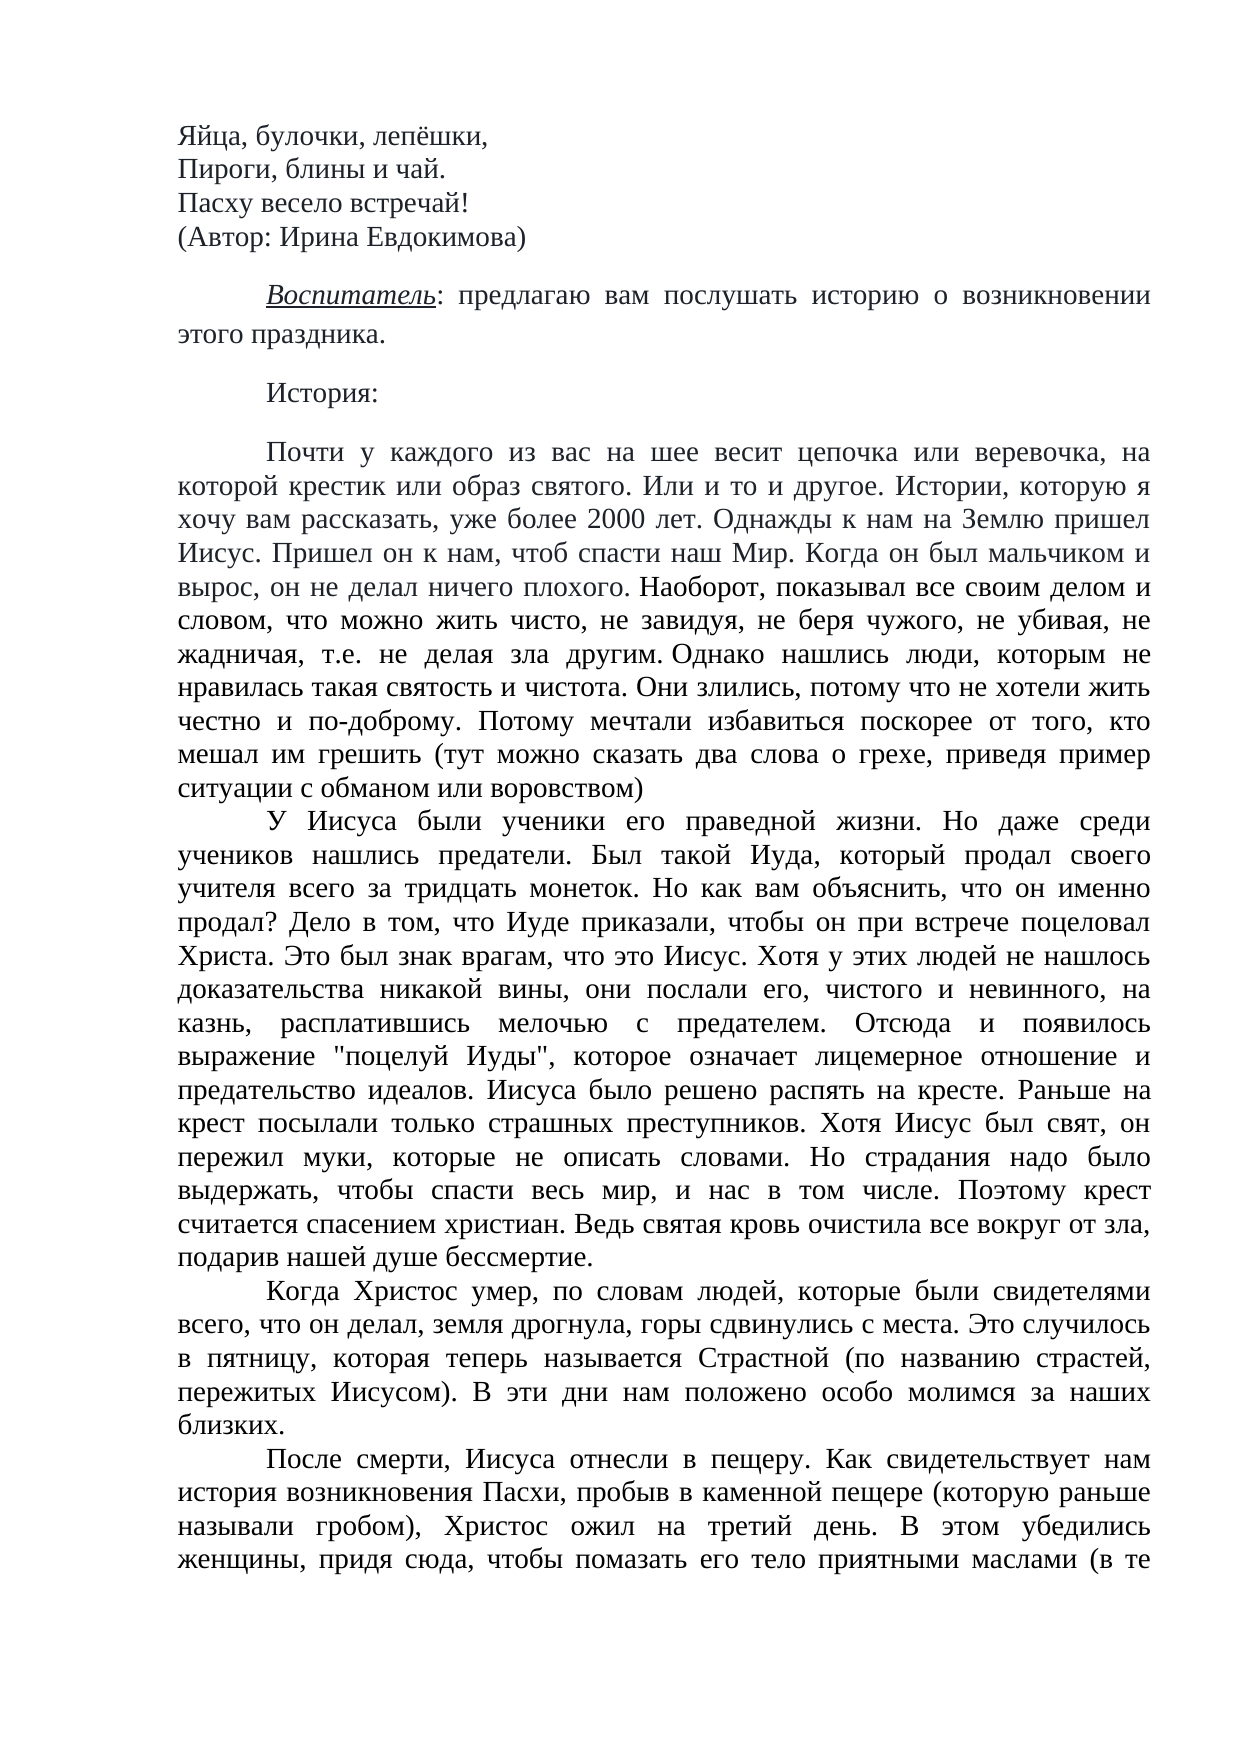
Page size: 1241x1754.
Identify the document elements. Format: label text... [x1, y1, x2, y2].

text Почти у каждого из вас на шее весит цепочка или веревочка, на которой крестик или образ святого. Или и то и другое. Истории, которую я хочу вам рассказать, уже более 2000 лет. Однажды к нам на Землю пришел Иисус. Пришел он к нам, чтоб спасти наш Мир. Когда он был мальчиком и вырос, он не делал ничего плохого. Наоборот, показывал все своим делом и словом, что можно жить чисто, не завидуя, не беря чужого, не убивая, не жадничая, т.е. не делая зла другим. Однако нашлись люди, которым не нравилась такая святость и чистота. Они злились, потому что не хотели жить честно и по-доброму. Потому мечтали избавиться поскорее от того, кто мешал им грешить (тут можно сказать два слова о грехе, приведя пример ситуации с обманом или воровством) [177, 434, 1152, 803]
text У Иисуса были ученики его праведной жизни. Но даже среди учеников нашлись предатели. Был такой Иуда, который продал своего учителя всего за тридцать монеток. Но как вам объяснить, что он именно продал? Дело в том, что Иуде приказали, чтобы он при встрече поцеловал Христа. Это был знак врагам, что это Иисус. Хотя у этих людей не нашлось доказательства никакой вины, они послали его, чистого и невинного, на казнь, расплатившись мелочью с предателем. Отсюда и появилось выражение "поцелуй Иуды", которое означает лицемерное отношение и предательство идеалов. Иисуса было решено распять на кресте. Раньше на крест посылали только страшных преступников. Хотя Иисус был свят, он пережил муки, которые не описать словами. Но страдания надо было выдержать, чтобы спасти весь мир, и нас в том числе. Поэтому крест считается спасением христиан. Ведь святая кровь очистила все вокруг от зла, подарив нашей душе бессмертие. [177, 803, 1152, 1273]
text История: [177, 375, 1152, 409]
text Когда Христос умер, по словам людей, которые были свидетелями всего, что он делал, земля дрогнула, горы сдвинулись с места. Это случилось в пятницу, которая теперь называется Страстной (по названию страстей, пережитых Иисусом). В эти дни нам положено особо молимся за наших близких. [177, 1273, 1152, 1441]
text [177, 118, 1152, 252]
text Воспитатель: предлагаю вам послушать историю о возникновении этого праздника. [177, 277, 1152, 349]
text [177, 1441, 1152, 1575]
